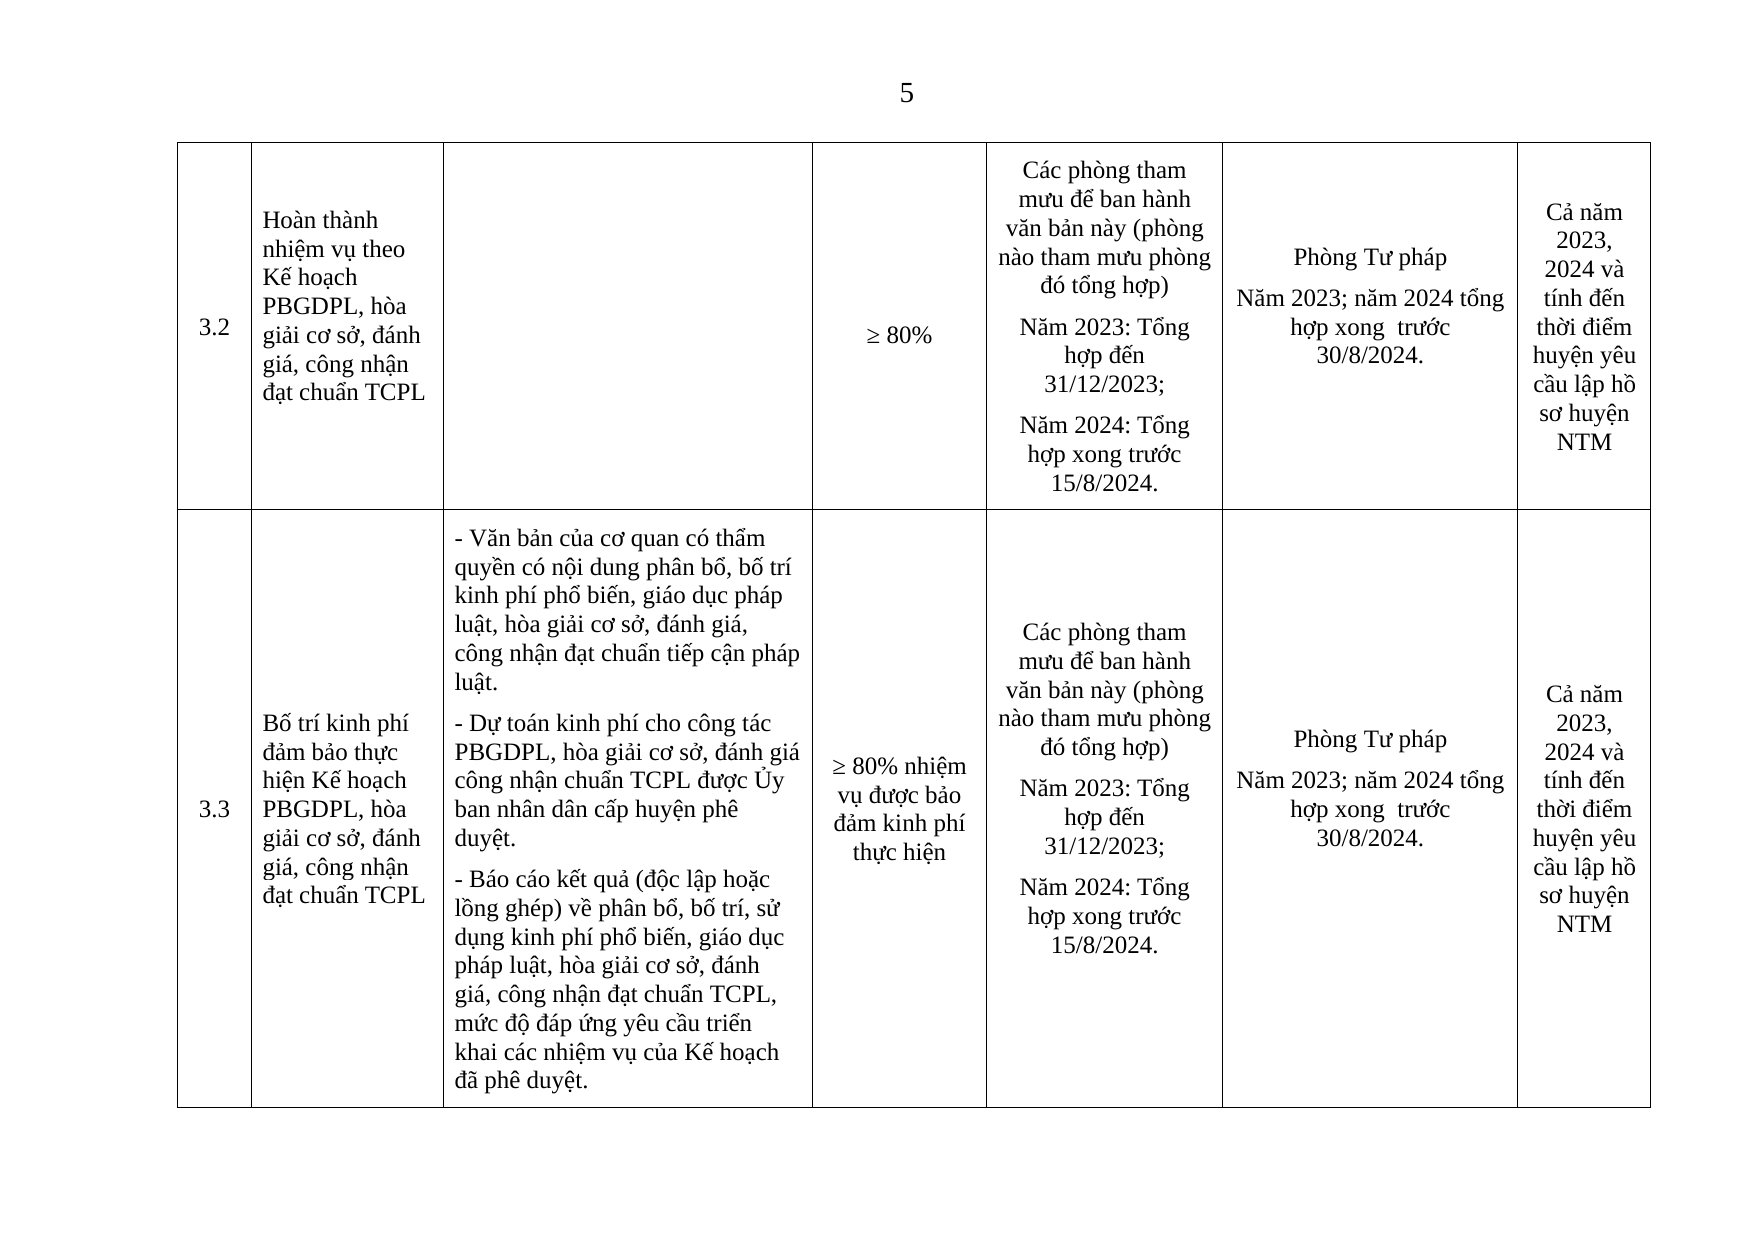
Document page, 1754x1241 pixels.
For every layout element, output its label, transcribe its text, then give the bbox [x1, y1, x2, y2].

table_cell ≥ 80% [813, 143, 986, 509]
table_cell - Văn bản của cơ quan có thẩm quyền có nội dung phân bổ, bố trí kinh phí phổ biến, giáo dục pháp luật, hòa giải cơ sở, đánh giá, công nhận đạt chuẩn tiếp cận pháp luật. - Dự toán kinh phí cho công tác PBGDPL, hòa giải cơ sở, đánh giá công nhận chuẩn TCPL được Ủy ban nhân dân cấp huyện phê duyệt. - Báo cáo kết quả (độc lập hoặc lồng ghép) về phân bổ, bố trí, sử dụng kinh phí phổ biến, giáo dục pháp luật, hòa giải cơ sở, đánh giá, công nhận đạt chuẩn TCPL, mức độ đáp ứng yêu cầu triển khai các nhiệm vụ của Kế hoạch đã phê duyệt. [444, 510, 812, 1107]
table_cell Hoàn thành nhiệm vụ theo Kế hoạch PBGDPL, hòa giải cơ sở, đánh giá, công nhận đạt chuẩn TCPL [252, 143, 443, 509]
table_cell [1518, 510, 1650, 1107]
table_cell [1223, 510, 1517, 1107]
table_cell Bố trí kinh phí đảm bảo thực hiện Kế hoạch PBGDPL, hòa giải cơ sở, đánh giá, công nhận đạt chuẩn TCPL [252, 510, 443, 1107]
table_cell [987, 143, 1222, 509]
table_cell 3.3 [178, 510, 251, 1107]
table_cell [1223, 143, 1517, 509]
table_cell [987, 510, 1222, 1107]
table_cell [444, 143, 812, 509]
table_cell 3.2 [178, 143, 251, 509]
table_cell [1518, 143, 1650, 509]
table_cell ≥ 80% nhiệm vụ được bảo đảm kinh phí thực hiện [813, 510, 986, 1107]
